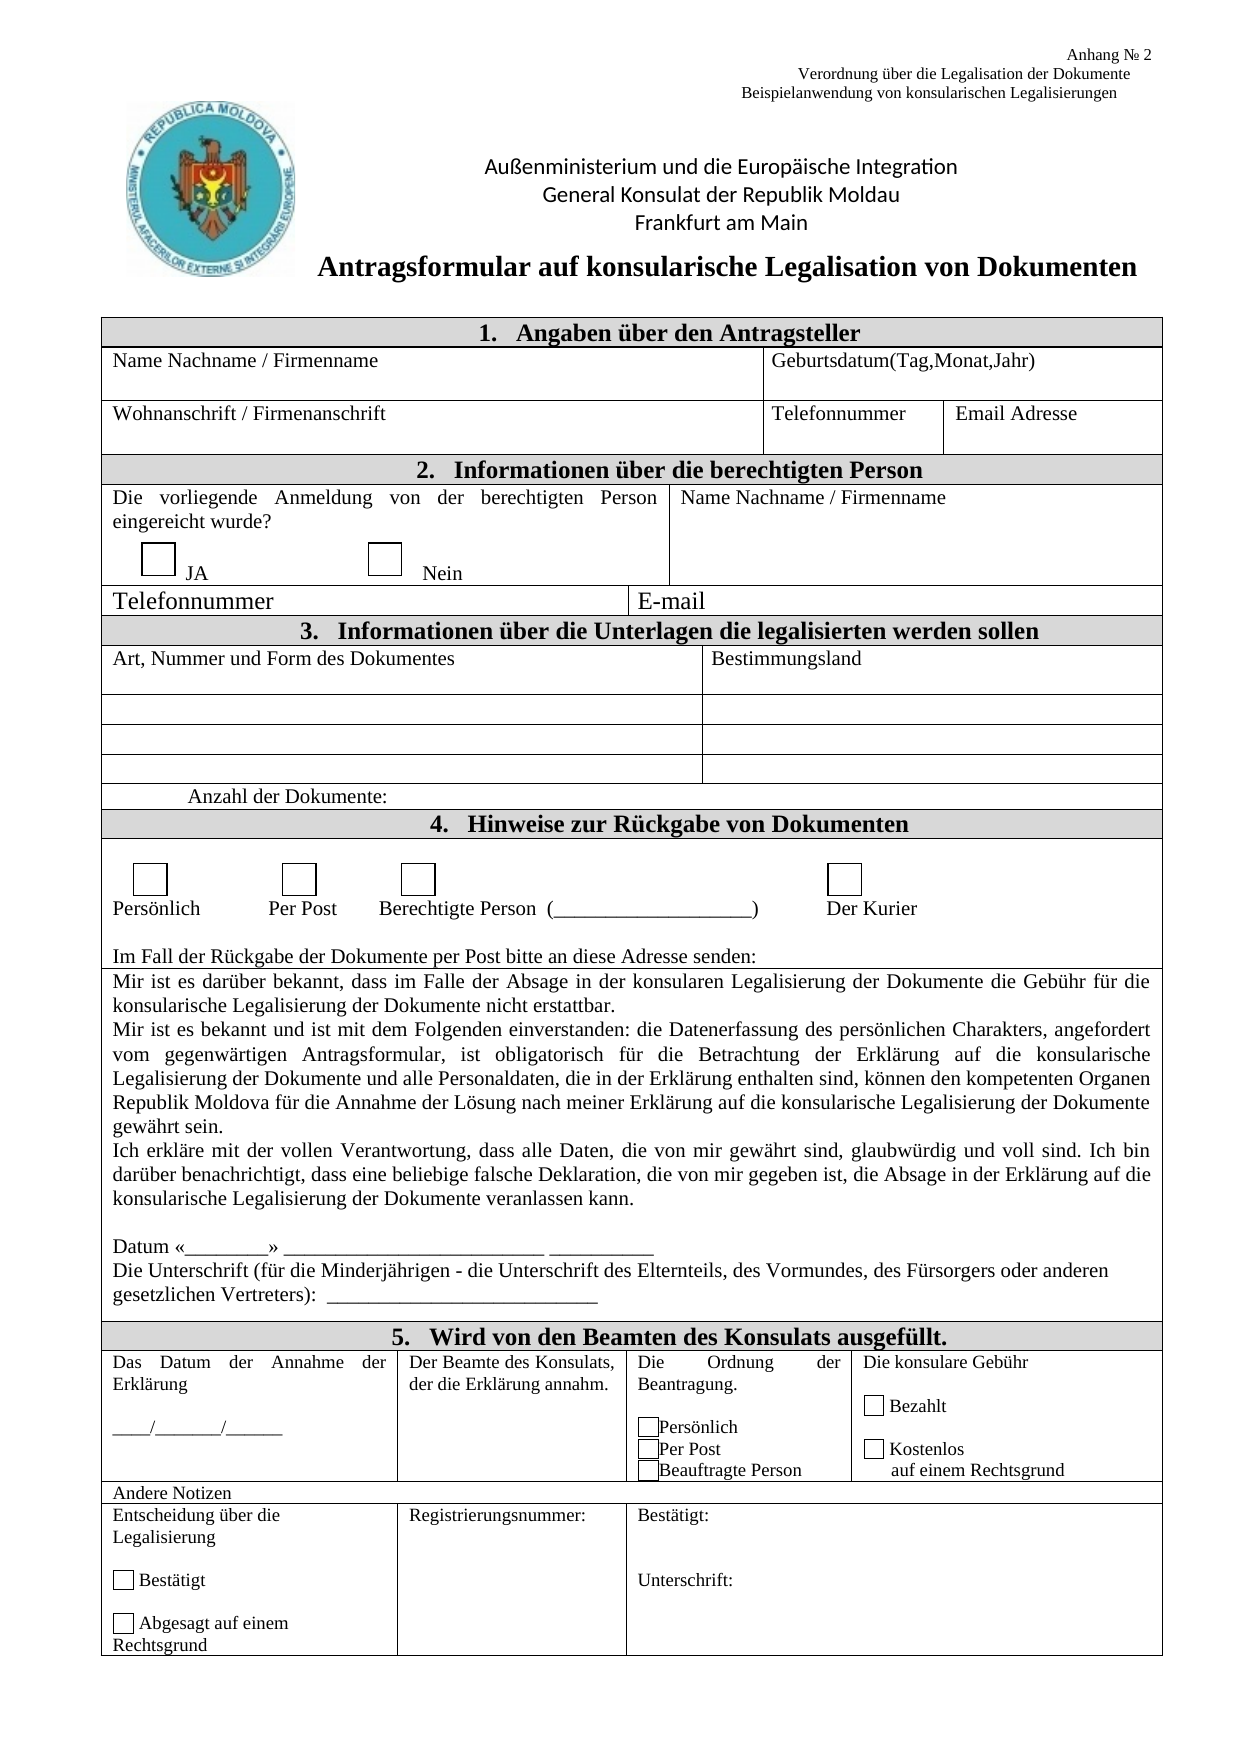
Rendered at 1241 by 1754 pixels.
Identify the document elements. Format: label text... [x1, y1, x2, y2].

text Antragsformular auf konsularische Legalisation von Dokumenten [112, 102, 1152, 283]
table_cell Persönlich Per Post Berechtigte Person (___________________) Der Kurier Im Fall der Rückgabe der Dokumente per Post bitte an diese Adresse senden: [102, 839, 1162, 968]
table_cell Die konsulare Gebühr Bezahlt Kostenlos auf einem Rechtsgrund [852, 1351, 1162, 1481]
table_cell Die vorliegende Anmeldung von der berechtigten Person eingereicht wurde? JA Nein [102, 485, 669, 585]
table_cell Informationen über die Unterlagen die legalisierten werden sollen [102, 616, 1162, 645]
table_cell Anzahl der Dokumente: [102, 784, 1162, 808]
table_cell Hinweise zur Rückgabe von Dokumenten [102, 810, 1162, 838]
table_cell Name Nachname / Firmenname [670, 485, 1162, 585]
text Beispielanwendung von konsularischen Legalisierungen [259, 83, 1152, 102]
picture [126, 101, 296, 277]
table_cell [102, 695, 702, 724]
table_cell Wohnanschrift / Firmenanschrift [102, 401, 763, 454]
table_cell E-mail [629, 586, 1162, 615]
table_cell [703, 725, 1162, 753]
table_cell Email Adresse [944, 401, 1162, 454]
table_cell Die Ordnung der Beantragung. Persönlich Per Post Beauftragte Person [627, 1351, 851, 1481]
table_cell Bestimmungsland [703, 646, 1162, 694]
table_cell [703, 755, 1162, 783]
table_cell Das Datum der Annahme der Erklärung ____/_______/______ [102, 1351, 397, 1481]
text Verordnung über die Legalisation der Dokumente [487, 63, 1152, 83]
table_cell Informationen über die berechtigten Person [102, 455, 1162, 484]
table_cell [102, 725, 702, 753]
table_cell Bestätigt: Unterschrift: [627, 1504, 1162, 1655]
table_cell Registrierungsnummer: [398, 1504, 626, 1655]
text Anhang № 2 [487, 44, 1152, 63]
table_cell Der Beamte des Konsulats, der die Erklärung annahm. [398, 1351, 626, 1481]
table_header Angaben über den Antragsteller [102, 318, 1162, 346]
table_cell Telefonnummer [764, 401, 943, 454]
table_cell Andere Notizen [102, 1482, 1162, 1503]
table_cell [703, 695, 1162, 724]
table_cell Entscheidung über die Legalisierung Bestätigt Abgesagt auf einem Rechtsgrund [102, 1504, 397, 1655]
table_cell Art, Nummer und Form des Dokumentes [102, 646, 702, 694]
table_cell Geburtsdatum(Tag,Monat,Jahr) [764, 348, 1162, 400]
table_cell Wird von den Beamten des Konsulats ausgefüllt. [102, 1322, 1162, 1350]
table_cell Telefonnummer [102, 586, 628, 615]
table_cell Mir ist es darüber bekannt, dass im Falle der Absage in der konsularen Legalisierung der Dokumente die Gebühr für die konsularische Legalisierung der Dokumente nicht erstattbar. Mir ist es bekannt und ist mit dem Folgenden einverstanden: die Datenerfassung des persönlichen Charakters, angefordert vom gegenwärtigen Antragsformular, ist obligatorisch für die Betrachtung der Erklärung auf die konsularische Legalisierung der Dokumente und alle Personaldaten, die in der Erklärung enthalten sind, können den kompetenten Organen Republik Moldova für die Annahme der Lösung nach meiner Erklärung auf die konsularische Legalisierung der Dokumente gewährt sein. Ich erkläre mit der vollen Verantwortung, dass alle Daten, die von mir gewährt sind, glaubwürdig und voll sind. Ich bin darüber benachrichtigt, dass eine beliebige falsche Deklaration, die von mir gegeben ist, die Absage in der Erklärung auf die konsularische Legalisierung der Dokumente veranlassen kann. Datum «________» _________________________ __________ Die Unterschrift (für die Minderjährigen - die Unterschrift des Elternteils, des Vormundes, des Fürsorgers oder anderen gesetzlichen Vertreters): __________________________ [102, 969, 1162, 1321]
table_cell [102, 755, 702, 783]
table_cell Name Nachname / Firmenname [102, 348, 763, 400]
